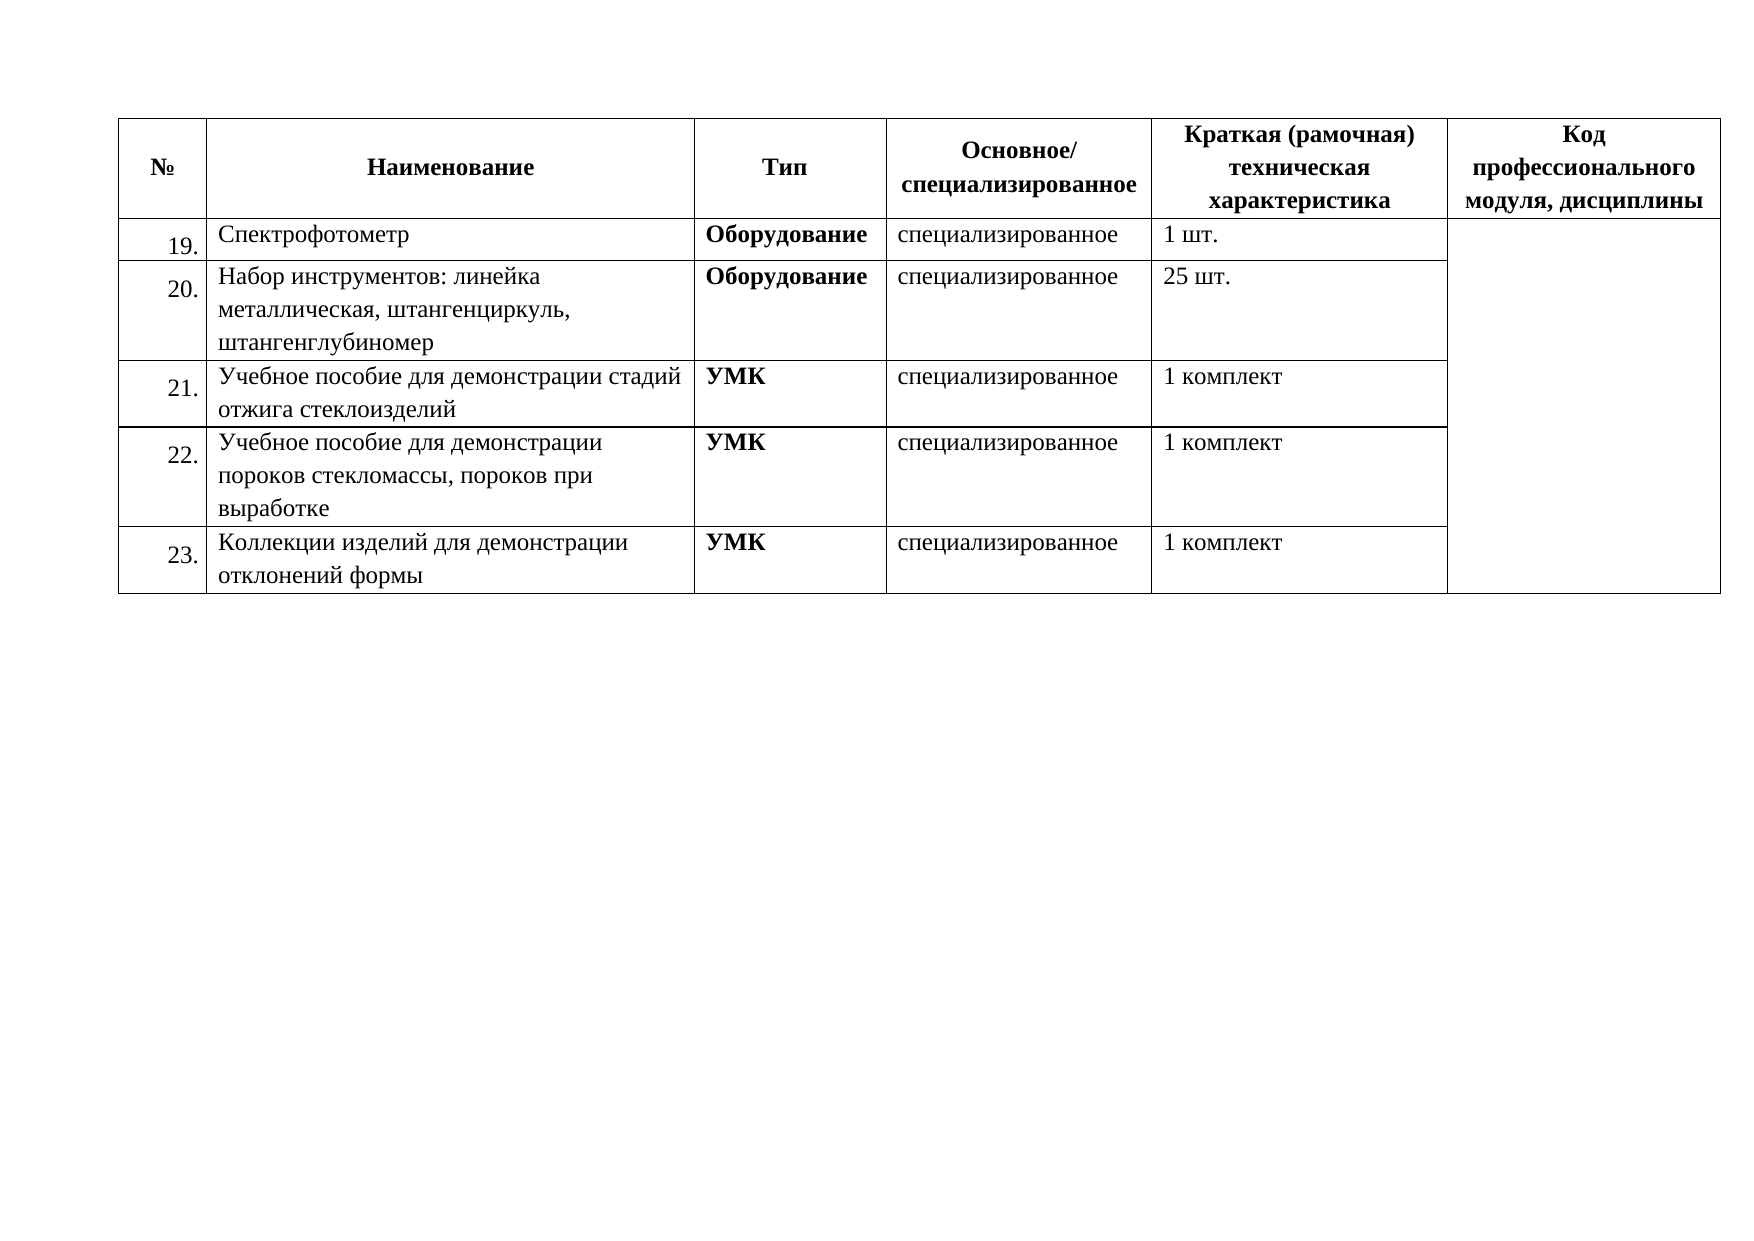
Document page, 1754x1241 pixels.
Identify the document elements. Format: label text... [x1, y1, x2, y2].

table_cell 1 комплект [1152, 527, 1447, 593]
table_cell Учебное пособие для демонстрации стадий отжига стеклоизделий [207, 361, 694, 426]
table_cell 1 комплект [1152, 428, 1447, 526]
table_cell специализированное [887, 428, 1151, 526]
table_cell [119, 219, 206, 260]
table_header Основное/ специализированное [887, 119, 1151, 218]
table_header Тип [695, 119, 886, 218]
table_cell Оборудование [695, 261, 886, 360]
table_cell специализированное [887, 261, 1151, 360]
table_cell Спектрофотометр [207, 219, 694, 260]
table_cell специализированное [887, 361, 1151, 426]
table_cell УМК [695, 527, 886, 593]
table_cell Набор инструментов: линейка металлическая, штангенциркуль, штангенглубиномер [207, 261, 694, 360]
table_cell Учебное пособие для демонстрации пороков стекломассы, пороков при выработке [207, 428, 694, 526]
table_cell УМК [695, 428, 886, 526]
table_cell 1 шт. [1152, 219, 1447, 260]
table_header Наименование [207, 119, 694, 218]
table_cell [119, 428, 206, 526]
table_header Код профессионального модуля, дисциплины [1448, 119, 1720, 218]
table_cell специализированное [887, 527, 1151, 593]
table_cell Оборудование [695, 219, 886, 260]
table_cell специализированное [887, 219, 1151, 260]
table_cell [119, 261, 206, 360]
table_cell Коллекции изделий для демонстрации отклонений формы [207, 527, 694, 593]
table_header № [119, 119, 206, 218]
table_cell 25 шт. [1152, 261, 1447, 360]
table_cell УМК [695, 361, 886, 426]
table_cell [119, 361, 206, 426]
table_header Краткая (рамочная) техническая характеристика [1152, 119, 1447, 218]
table_cell 1 комплект [1152, 361, 1447, 426]
table_cell [119, 527, 206, 593]
